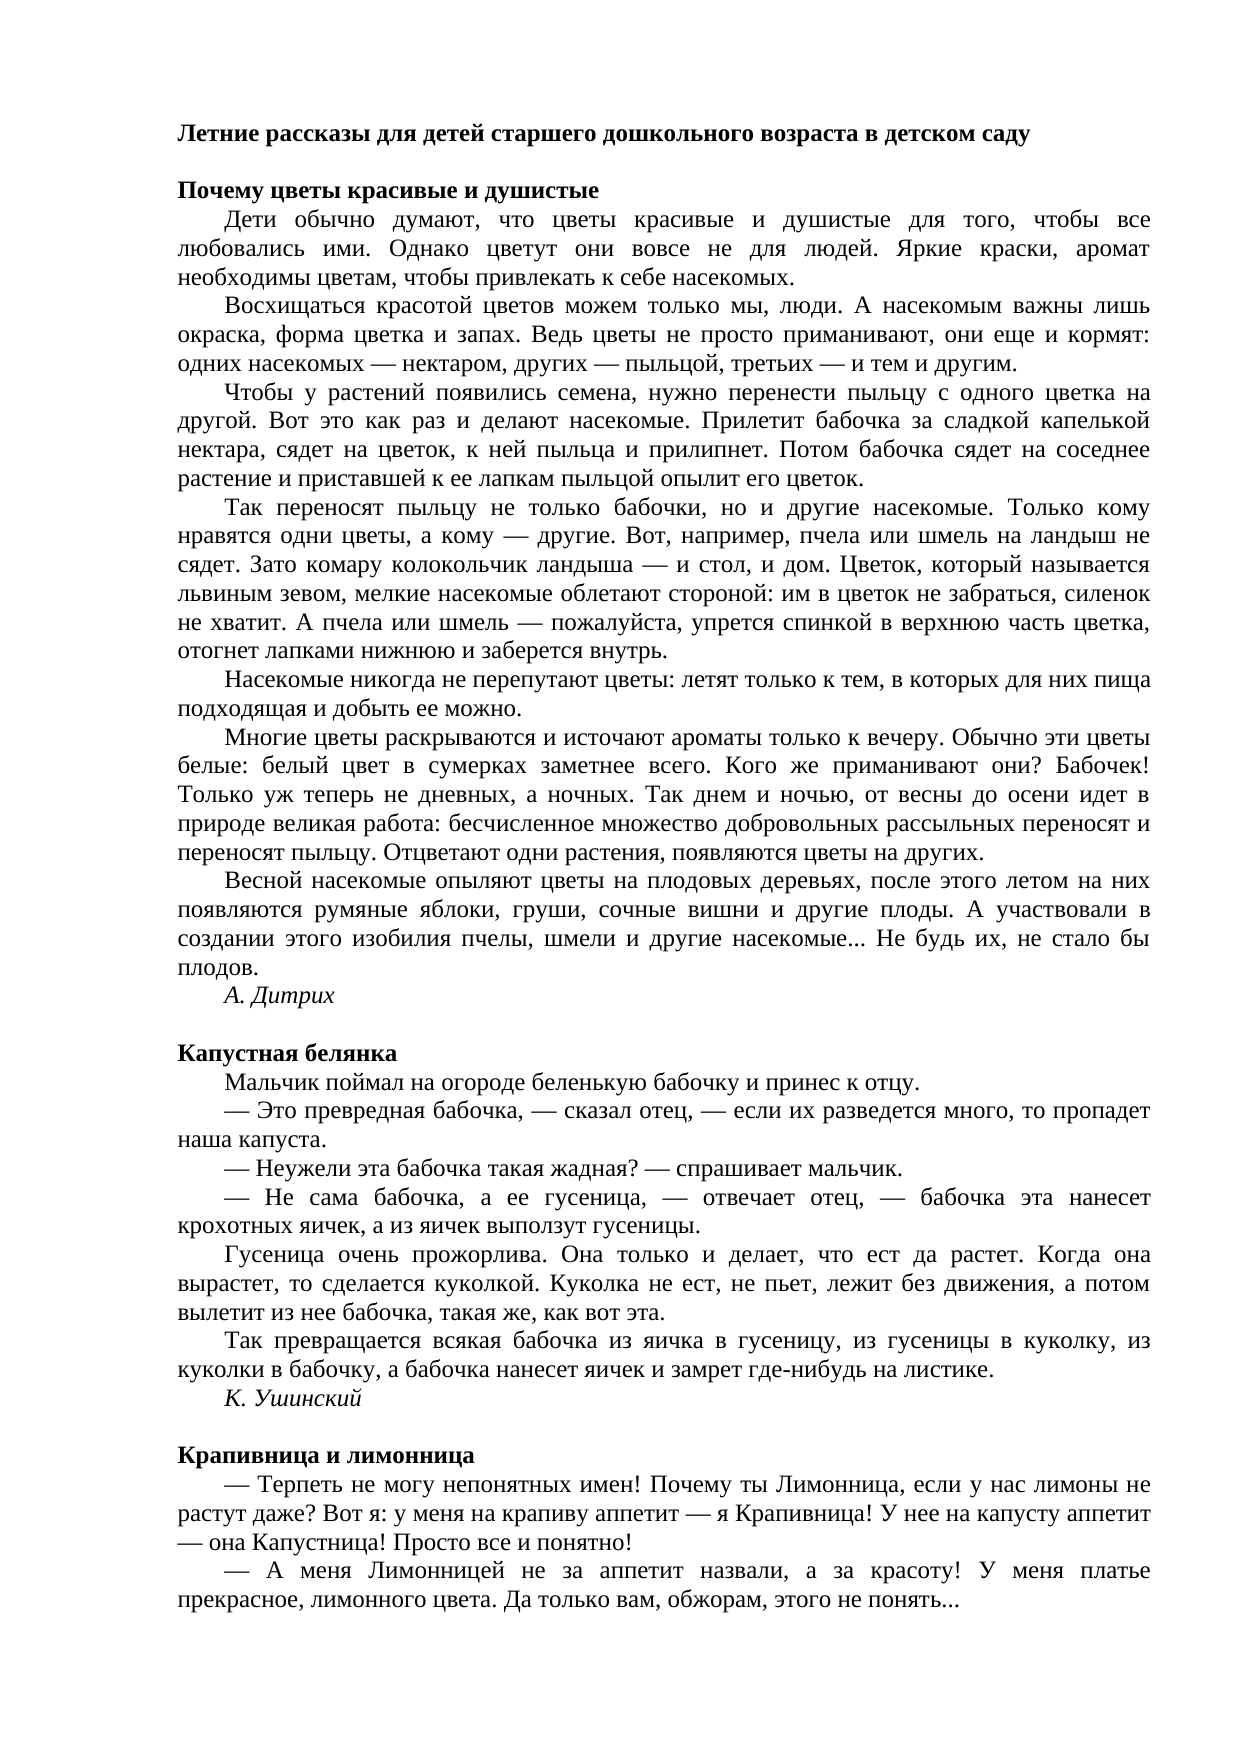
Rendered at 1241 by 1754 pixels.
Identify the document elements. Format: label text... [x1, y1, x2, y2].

text А. Дитрих [177, 981, 1152, 1009]
text Летние рассказы для детей старшего дошкольного возраста в детском саду [177, 118, 1152, 147]
text — Это превредная бабочка, — сказал отец, — если их разведется много, то пропадет наша капуста. [177, 1096, 1152, 1153]
text Крапивница и лимонница [177, 1441, 1152, 1469]
text — Неужели эта бабочка такая жадная? — спрашивает мальчик. [177, 1153, 1152, 1182]
text К. Ушинский [177, 1383, 1152, 1412]
text Так превращается всякая бабочка из яичка в гусеницу, из гусеницы в куколку, из куколки в бабочку, а бабочка нанесет яичек и замрет где-нибудь на листике. [177, 1326, 1152, 1383]
text Дети обычно думают, что цветы красивые и душистые для того, чтобы все любовались ими. Однако цветут они вовсе не для людей. Яркие краски, аромат необходимы цветам, чтобы привлекать к себе насекомых. [177, 204, 1152, 291]
text — Не сама бабочка, а ее гусеница, — отвечает отец, — бабочка эта нанесет крохотных яичек, а из яичек выползут гусеницы. [177, 1182, 1152, 1239]
text — А меня Лимонницей не за аппетит назвали, а за красоту! У меня платье прекрасное, лимонного цвета. Да только вам, обжорам, этого не понять... [177, 1556, 1152, 1613]
text — Терпеть не могу непонятных имен! Почему ты Лимонница, если у нас лимоны не растут даже? Вот я: у меня на крапиву аппетит — я Крапивница! У нее на капусту аппетит — она Капустница! Просто все и понятно! [177, 1469, 1152, 1556]
text Весной насекомые опыляют цветы на плодовых деревьях, после этого летом на них появляются румяные яблоки, груши, сочные вишни и другие плоды. А участвовали в создании этого изобилия пчелы, шмели и другие насекомые... Не будь их, не стало бы плодов. [177, 866, 1152, 981]
text Чтобы у растений появились семена, нужно перенести пыльцу с одного цветка на другой. Вот это как раз и делают насекомые. Прилетит бабочка за сладкой капелькой нектара, сядет на цветок, к ней пыльца и прилипнет. Потом бабочка сядет на соседнее растение и приставшей к ее лапкам пыльцой опылит его цветок. [177, 377, 1152, 492]
text Насекомые никогда не перепутают цветы: летят только к тем, в которых для них пища подходящая и добыть ее можно. [177, 664, 1152, 722]
text Так переносят пыльцу не только бабочки, но и другие насекомые. Только кому нравятся одни цветы, а кому — другие. Вот, например, пчела или шмель на ландыш не сядет. Зато комару колокольчик ландыша — и стол, и дом. Цветок, который называется львиным зевом, мелкие насекомые облетают стороной: им в цветок не забраться, силенок не хватит. А пчела или шмель — пожалуйста, упрется спинкой в верхнюю часть цветка, отогнет лапками нижнюю и заберется внутрь. [177, 492, 1152, 664]
text Мальчик поймал на огороде беленькую бабочку и принес к отцу. [177, 1067, 1152, 1096]
text Капустная белянка [177, 1038, 1152, 1067]
text Гусеница очень прожорлива. Она только и делает, что ест да растет. Когда она вырастет, то сделается куколкой. Куколка не ест, не пьет, лежит без движения, а потом вылетит из нее бабочка, такая же, как вот эта. [177, 1239, 1152, 1326]
text Восхищаться красотой цветов можем только мы, люди. А насекомым важны лишь окраска, форма цветка и запах. Ведь цветы не просто приманивают, они еще и кормят: одних насекомых — нектаром, других — пыльцой, третьих — и тем и другим. [177, 291, 1152, 377]
text Почему цветы красивые и душистые [177, 176, 1152, 204]
text Многие цветы раскрываются и источают ароматы только к вечеру. Обычно эти цветы белые: белый цвет в сумерках заметнее всего. Кого же приманивают они? Бабочек! Только уж теперь не дневных, а ночных. Так днем и ночью, от весны до осени идет в природе великая работа: бесчисленное множество добровольных рассыльных переносят и переносят пыльцу. Отцветают одни растения, появляются цветы на других. [177, 722, 1152, 866]
